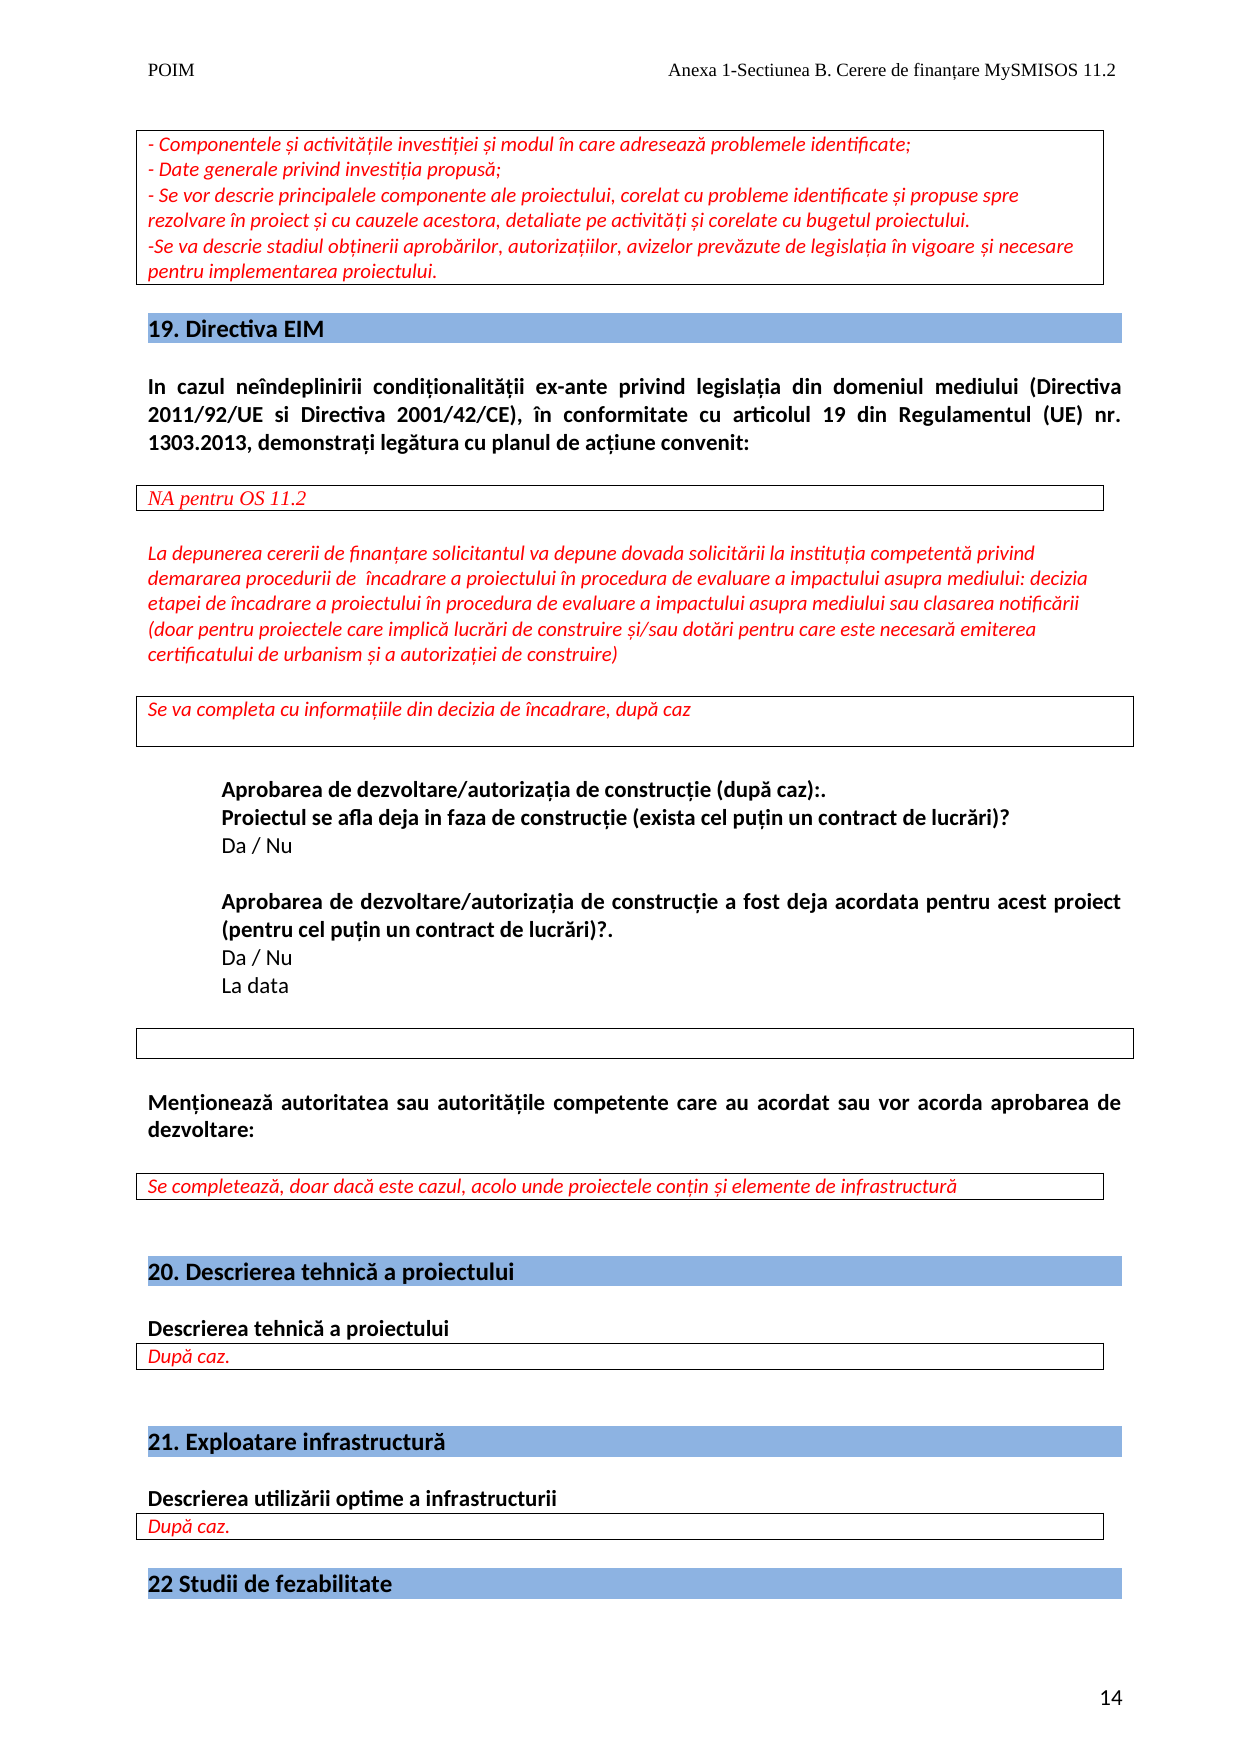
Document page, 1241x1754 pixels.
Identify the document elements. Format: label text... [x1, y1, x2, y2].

text La depunerea cererii de finanțare solicitantul va depune dovada solicitării la instituția competentă privind demararea procedurii de încadrare a proiectului în procedura de evaluare a impactului asupra mediului: decizia etapei de încadrare a proiectului în procedura de evaluare a impactului asupra mediului sau clasarea notificării (doar pentru proiectele care implică lucrări de construire şi/sau dotări pentru care este necesară emiterea certificatului de urbanism şi a autorizaţiei de construire) [148, 540, 1122, 667]
text Proiectul se afla deja in faza de construcţie (exista cel puţin un contract de lucrări)? [221, 803, 1122, 831]
text Aprobarea de dezvoltare/autorizaţia de construcţie (după caz):. [221, 775, 1122, 803]
subtitle 21. Exploatare infrastructură [148, 1426, 1122, 1457]
text Descrierea utilizării optime a infrastructurii [148, 1484, 1122, 1513]
table_header După caz. [137, 1344, 1103, 1369]
text Descrierea tehnică a proiectului [148, 1314, 1122, 1342]
text Da / Nu [221, 831, 1122, 859]
text Menţionează autoritatea sau autorităţile competente care au acordat sau vor acorda aprobarea de dezvoltare: [148, 1088, 1122, 1144]
table_header [137, 1029, 1133, 1058]
text Aprobarea de dezvoltare/autorizaţia de construcţie a fost deja acordata pentru acest proiect (pentru cel puţin un contract de lucrări)?. [221, 887, 1122, 943]
table_header Se completează, doar dacă este cazul, acolo unde proiectele conţin şi elemente de infrastructură [137, 1174, 1103, 1199]
table_header După caz. [137, 1514, 1103, 1539]
text 19. Directiva EIM [148, 313, 1122, 343]
subtitle 22 Studii de fezabilitate [148, 1568, 1122, 1599]
text In cazul neîndeplinirii condiţionalităţii ex-ante privind legislaţia din domeniul mediului (Directiva 2011/92/UE si Directiva 2001/42/CE), în conformitate cu articolul 19 din Regulamentul (UE) nr. 1303.2013, demonstraţi legătura cu planul de acţiune convenit: [148, 372, 1122, 456]
text La data [221, 971, 1122, 999]
text Da / Nu [221, 943, 1122, 971]
table_header Se va completa cu informaţiile din decizia de încadrare, după caz [137, 697, 1133, 746]
table_header NA pentru OS 11.2 [137, 486, 1103, 510]
subtitle 20. Descrierea tehnică a proiectului [148, 1256, 1122, 1286]
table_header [137, 131, 1103, 284]
